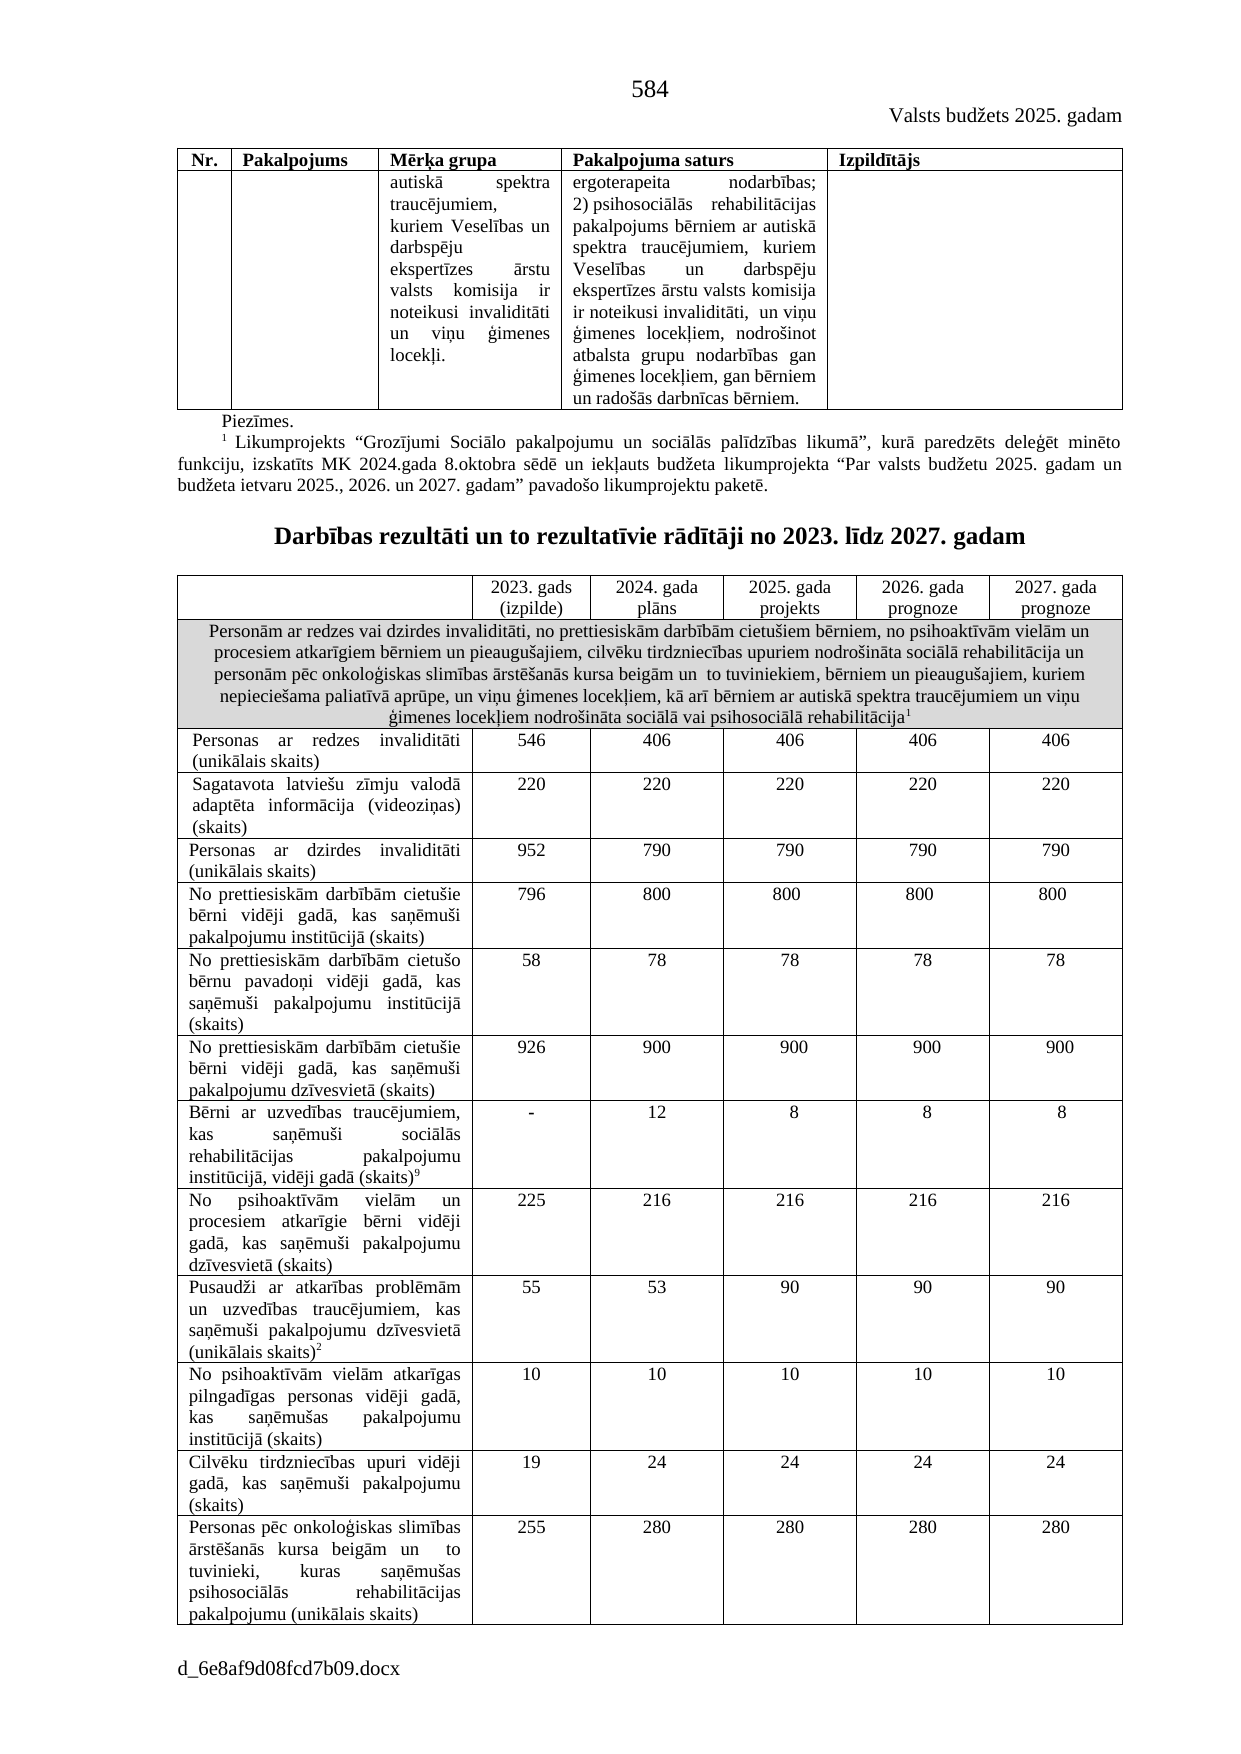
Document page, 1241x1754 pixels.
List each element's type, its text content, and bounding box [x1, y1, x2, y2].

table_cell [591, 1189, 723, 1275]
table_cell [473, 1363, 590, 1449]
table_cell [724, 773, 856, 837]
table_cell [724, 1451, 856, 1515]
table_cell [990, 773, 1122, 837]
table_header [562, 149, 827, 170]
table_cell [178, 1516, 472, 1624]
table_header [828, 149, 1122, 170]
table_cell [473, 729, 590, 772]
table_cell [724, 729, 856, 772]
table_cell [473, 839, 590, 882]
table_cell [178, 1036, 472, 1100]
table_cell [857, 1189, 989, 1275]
text Piezīmes. [177, 410, 1122, 431]
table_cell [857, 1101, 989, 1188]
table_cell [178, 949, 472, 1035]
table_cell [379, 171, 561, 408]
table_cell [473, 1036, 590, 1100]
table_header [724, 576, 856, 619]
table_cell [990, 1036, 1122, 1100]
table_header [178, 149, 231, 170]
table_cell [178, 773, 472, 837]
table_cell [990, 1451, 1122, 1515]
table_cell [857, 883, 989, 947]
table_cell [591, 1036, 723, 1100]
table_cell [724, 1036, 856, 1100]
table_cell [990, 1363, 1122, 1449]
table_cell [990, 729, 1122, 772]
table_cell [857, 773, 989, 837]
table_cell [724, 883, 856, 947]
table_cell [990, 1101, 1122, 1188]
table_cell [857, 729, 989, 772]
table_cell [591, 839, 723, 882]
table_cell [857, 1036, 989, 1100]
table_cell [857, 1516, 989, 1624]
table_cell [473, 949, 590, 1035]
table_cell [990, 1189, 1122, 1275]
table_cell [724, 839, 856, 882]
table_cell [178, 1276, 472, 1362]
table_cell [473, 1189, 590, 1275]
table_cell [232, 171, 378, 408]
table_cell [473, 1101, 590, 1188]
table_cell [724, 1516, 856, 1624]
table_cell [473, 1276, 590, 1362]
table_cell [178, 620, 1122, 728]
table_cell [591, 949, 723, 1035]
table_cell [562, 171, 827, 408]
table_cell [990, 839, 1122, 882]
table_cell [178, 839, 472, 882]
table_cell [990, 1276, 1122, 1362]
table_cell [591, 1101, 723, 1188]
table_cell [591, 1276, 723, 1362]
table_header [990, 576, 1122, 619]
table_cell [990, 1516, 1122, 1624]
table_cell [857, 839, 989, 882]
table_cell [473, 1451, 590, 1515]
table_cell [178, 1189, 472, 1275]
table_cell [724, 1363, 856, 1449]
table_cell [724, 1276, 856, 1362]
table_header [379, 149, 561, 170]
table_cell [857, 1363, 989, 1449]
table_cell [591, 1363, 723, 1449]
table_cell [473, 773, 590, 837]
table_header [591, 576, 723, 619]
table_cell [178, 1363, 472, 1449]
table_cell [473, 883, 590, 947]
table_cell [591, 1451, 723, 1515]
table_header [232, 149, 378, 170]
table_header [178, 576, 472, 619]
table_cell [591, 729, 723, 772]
text 1 Likumprojekts “Grozījumi Sociālo pakalpojumu un sociālās palīdzības likumā”, kurā paredzēts deleģēt minēto funkciju, izskatīts MK 2024.gada 8.oktobra sēdē un iekļauts budžeta likumprojekta “Par valsts budžetu 2025. gadam un budžeta ietvaru 2025., 2026. un 2027. gadam” pavadošo likumprojektu paketē. [177, 431, 1122, 496]
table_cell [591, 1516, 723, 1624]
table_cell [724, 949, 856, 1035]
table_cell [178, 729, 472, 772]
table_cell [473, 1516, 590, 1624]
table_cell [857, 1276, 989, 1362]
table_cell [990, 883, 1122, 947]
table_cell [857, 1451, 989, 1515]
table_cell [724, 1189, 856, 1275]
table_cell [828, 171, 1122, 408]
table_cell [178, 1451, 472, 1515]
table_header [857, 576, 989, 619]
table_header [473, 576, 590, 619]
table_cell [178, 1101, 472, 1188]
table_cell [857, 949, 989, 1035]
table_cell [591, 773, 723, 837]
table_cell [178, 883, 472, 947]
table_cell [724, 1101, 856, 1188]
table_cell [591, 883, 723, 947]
text Darbības rezultāti un to rezultatīvie rādītāji no 2023. līdz 2027. gadam [177, 521, 1122, 549]
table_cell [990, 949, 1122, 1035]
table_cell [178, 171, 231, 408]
